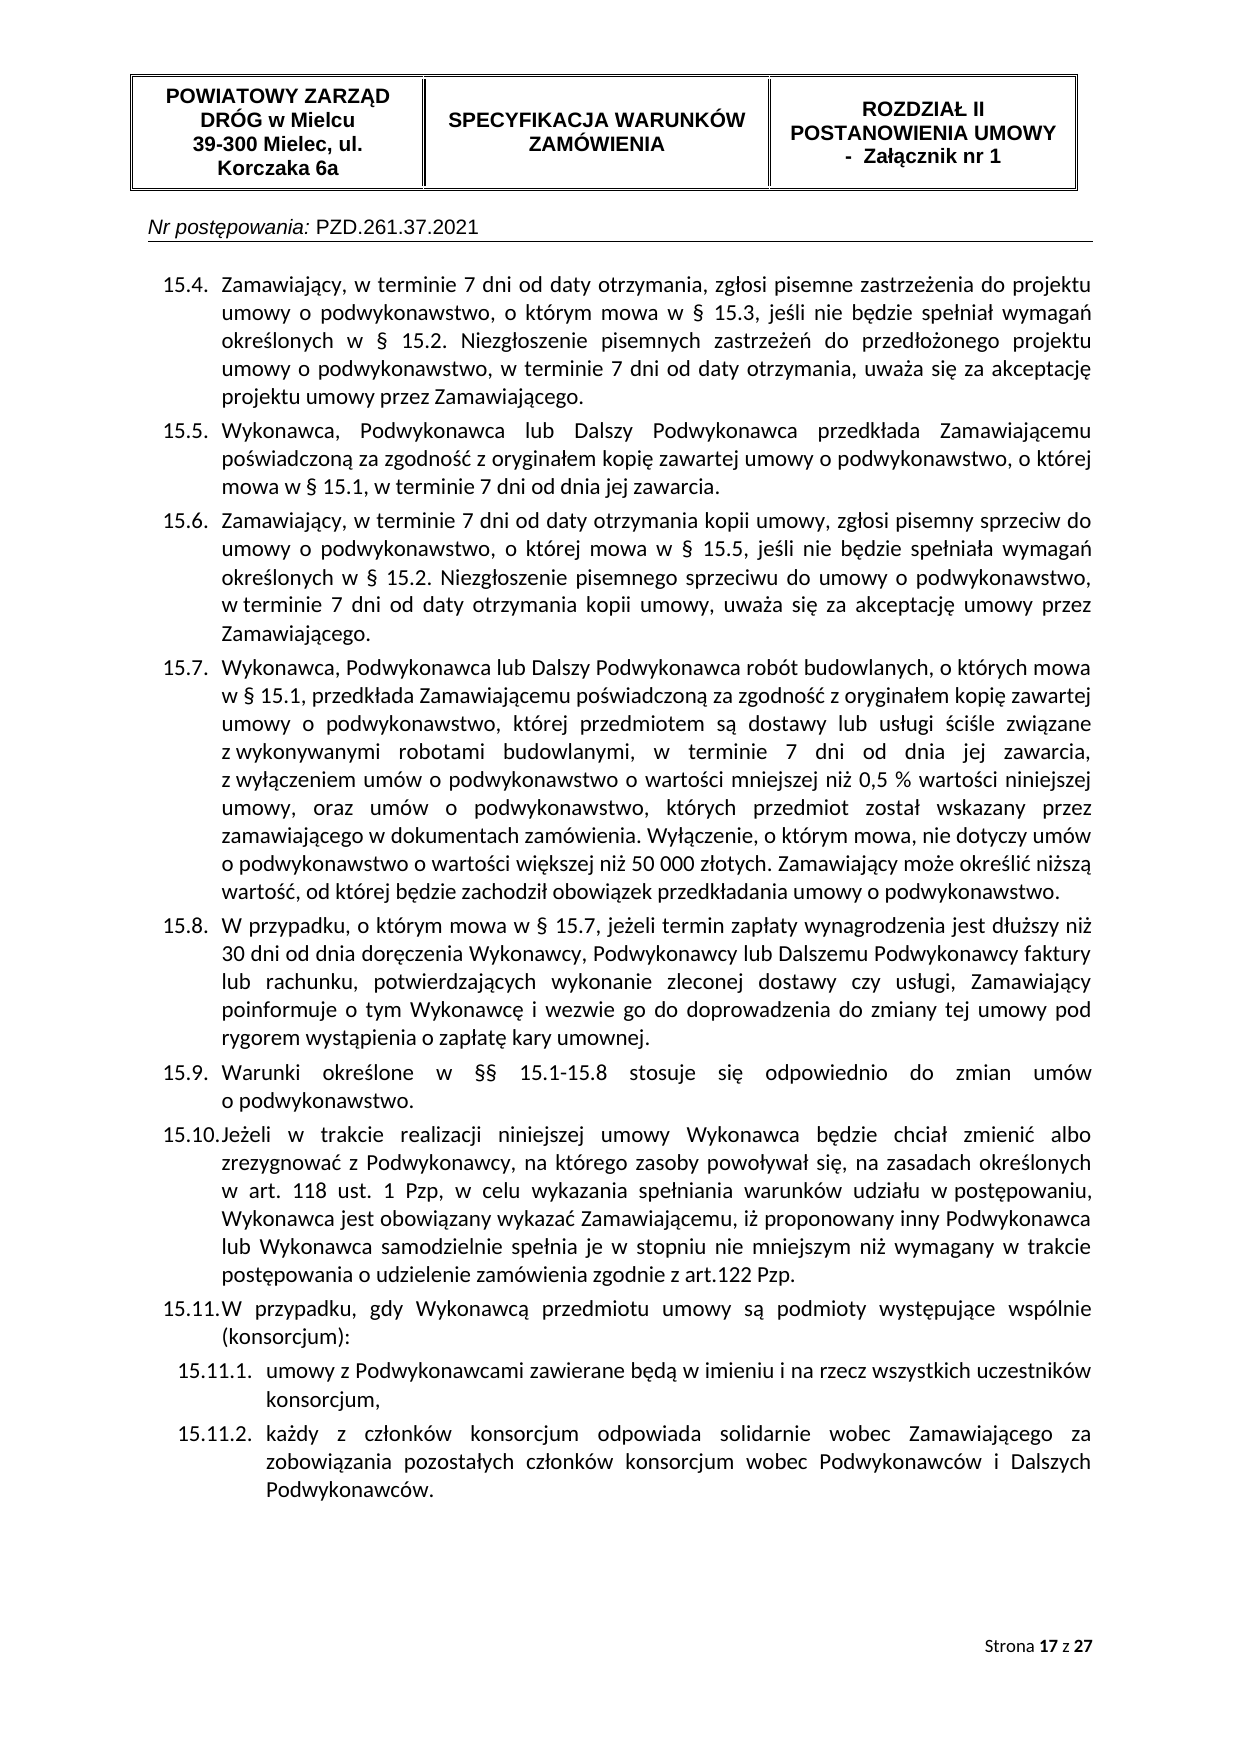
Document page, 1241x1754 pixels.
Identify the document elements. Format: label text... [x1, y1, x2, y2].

subtitle każdy z członków konsorcjum odpowiada solidarnie wobec Zamawiającego za zobowiązania pozostałych członków konsorcjum wobec Podwykonawców i Dalszych Podwykonawców. [177, 1419, 1093, 1503]
subtitle Jeżeli w trakcie realizacji niniejszej umowy Wykonawca będzie chciał zmienić albo zrezygnować z Podwykonawcy, na którego zasoby powoływał się, na zasadach określonych w art. 118 ust. 1 Pzp, w celu wykazania spełniania warunków udziału w postępowaniu, Wykonawca jest obowiązany wykazać Zamawiającemu, iż proponowany inny Podwykonawca lub Wykonawca samodzielnie spełnia je w stopniu nie mniejszym niż wymagany w trakcie postępowania o udzielenie zamówienia zgodnie z art.122 Pzp. [162, 1120, 1093, 1288]
subtitle W przypadku, o którym mowa w § 15.7, jeżeli termin zapłaty wynagrodzenia jest dłuższy niż 30 dni od dnia doręczenia Wykonawcy, Podwykonawcy lub Dalszemu Podwykonawcy faktury lub rachunku, potwierdzających wykonanie zleconej dostawy czy usługi, Zamawiający poinformuje o tym Wykonawcę i wezwie go do doprowadzenia do zmiany tej umowy pod rygorem wystąpienia o zapłatę kary umownej. [162, 911, 1093, 1051]
subtitle Wykonawca, Podwykonawca lub Dalszy Podwykonawca przedkłada Zamawiającemu poświadczoną za zgodność z oryginałem kopię zawartej umowy o podwykonawstwo, o której mowa w § 15.1, w terminie 7 dni od dnia jej zawarcia. [162, 416, 1093, 500]
subtitle Zamawiający, w terminie 7 dni od daty otrzymania kopii umowy, zgłosi pisemny sprzeciw do umowy o podwykonawstwo, o której mowa w § 15.5, jeśli nie będzie spełniała wymagań określonych w § 15.2. Niezgłoszenie pisemnego sprzeciwu do umowy o podwykonawstwo, w terminie 7 dni od daty otrzymania kopii umowy, uważa się za akceptację umowy przez Zamawiającego. [162, 507, 1093, 647]
subtitle umowy z Podwykonawcami zawierane będą w imieniu i na rzecz wszystkich uczestników konsorcjum, [177, 1357, 1093, 1413]
subtitle Wykonawca, Podwykonawca lub Dalszy Podwykonawca robót budowlanych, o których mowa w § 15.1, przedkłada Zamawiającemu poświadczoną za zgodność z oryginałem kopię zawartej umowy o podwykonawstwo, której przedmiotem są dostawy lub usługi ściśle związane z wykonywanymi robotami budowlanymi, w terminie 7 dni od dnia jej zawarcia, z wyłączeniem umów o podwykonawstwo o wartości mniejszej niż 0,5 % wartości niniejszej umowy, oraz umów o podwykonawstwo, których przedmiot został wskazany przez zamawiającego w dokumentach zamówienia. Wyłączenie, o którym mowa, nie dotyczy umów o podwykonawstwo o wartości większej niż 50 000 złotych. Zamawiający może określić niższą wartość, od której będzie zachodził obowiązek przedkładania umowy o podwykonawstwo. [162, 653, 1093, 905]
subtitle Zamawiający, w terminie 7 dni od daty otrzymania, zgłosi pisemne zastrzeżenia do projektu umowy o podwykonawstwo, o którym mowa w § 15.3, jeśli nie będzie spełniał wymagań określonych w § 15.2. Niezgłoszenie pisemnych zastrzeżeń do przedłożonego projektu umowy o podwykonawstwo, w terminie 7 dni od daty otrzymania, uważa się za akceptację projektu umowy przez Zamawiającego. [162, 270, 1093, 410]
subtitle Warunki określone w §§ 15.1-15.8 stosuje się odpowiednio do zmian umów o podwykonawstwo. [162, 1058, 1093, 1114]
subtitle W przypadku, gdy Wykonawcą przedmiotu umowy są podmioty występujące wspólnie (konsorcjum): [162, 1294, 1093, 1350]
